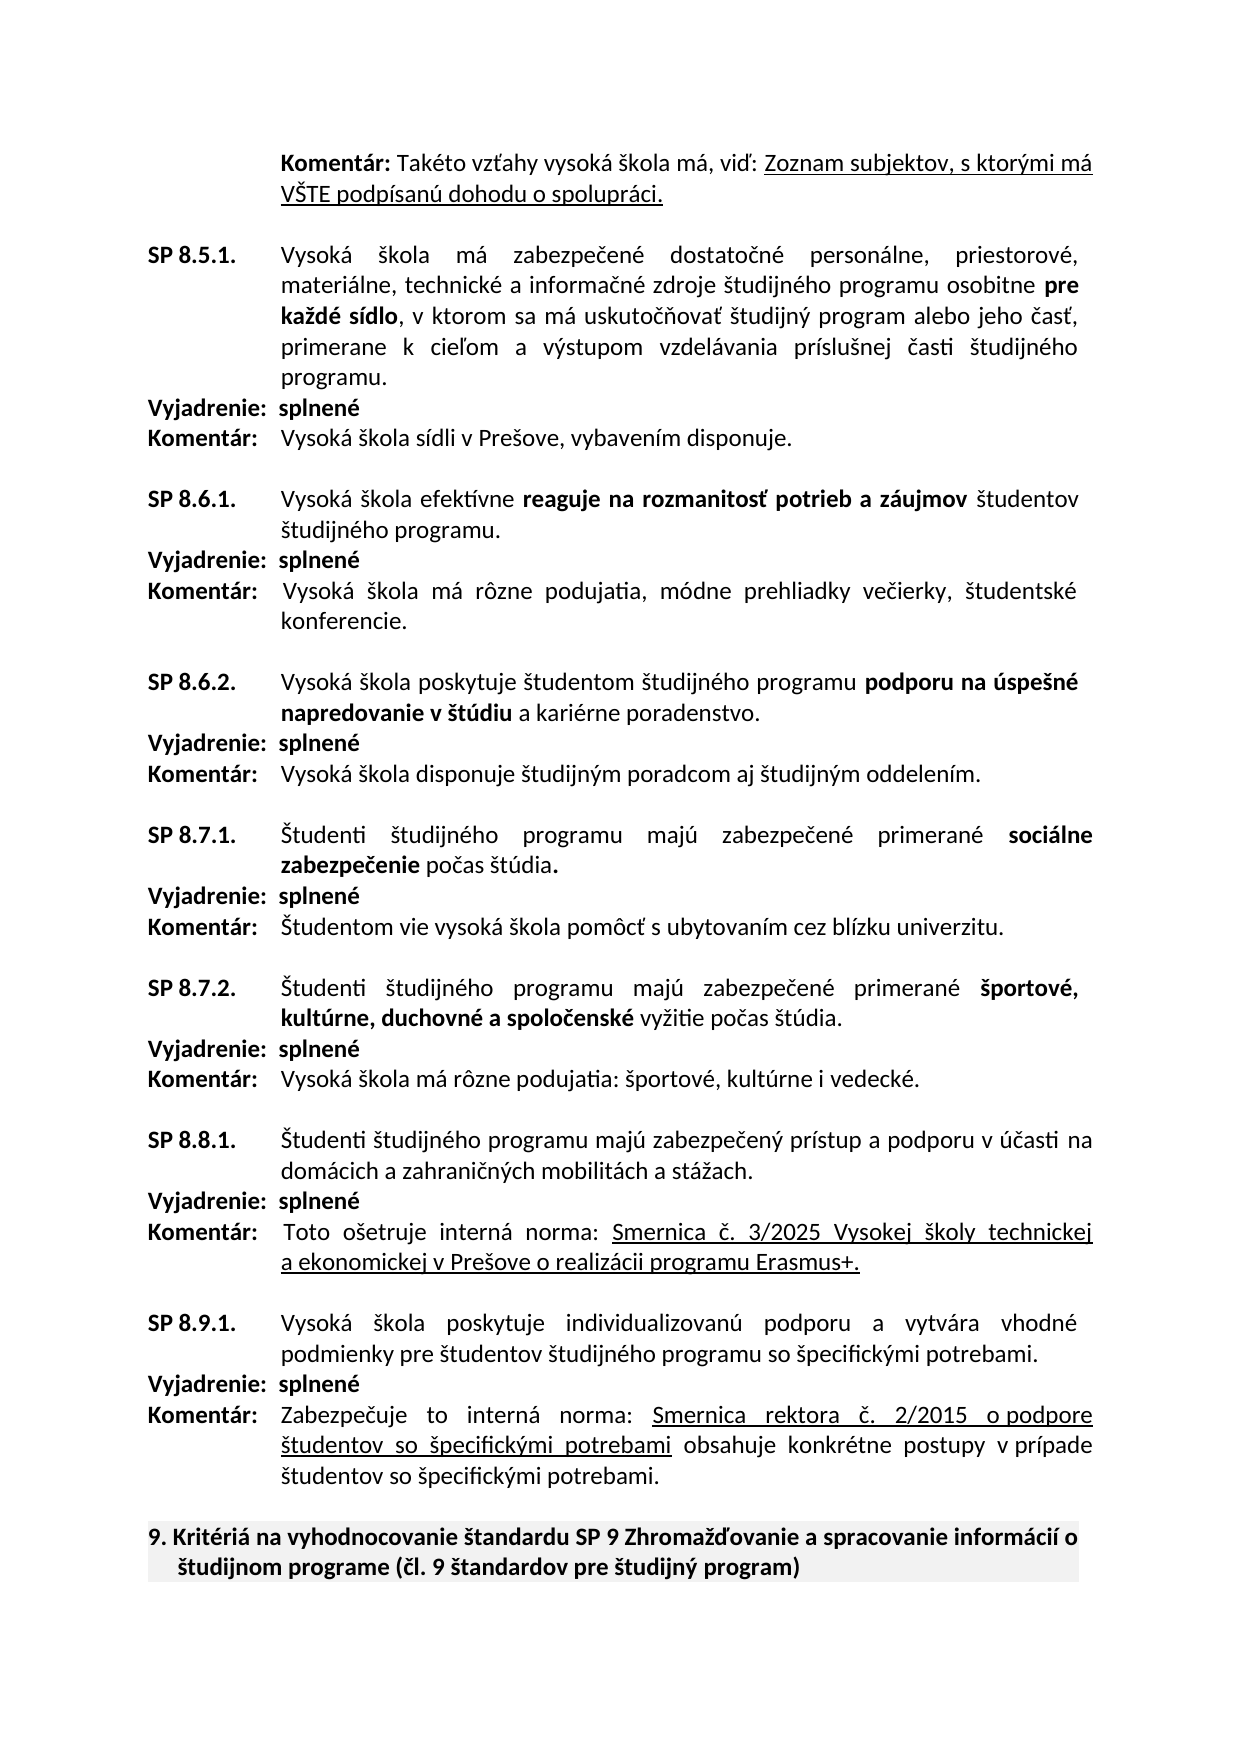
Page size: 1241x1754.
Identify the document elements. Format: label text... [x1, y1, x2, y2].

text Komentár: Vysoká škola disponuje študijným poradcom aj študijným oddelením. [148, 758, 1078, 788]
text Komentár: Takéto vzťahy vysoká škola má, viď: Zoznam subjektov, s ktorými má VŠTE podpísanú dohodu o spolupráci. [281, 148, 1093, 209]
text Vyjadrenie: [148, 1033, 1078, 1063]
text Vyjadrenie: [148, 1368, 1078, 1399]
text SP 8.7.2. Študenti študijného programu majú zabezpečené primerané športové, kultúrne, duchovné a spoločenské vyžitie počas štúdia. [148, 972, 1079, 1033]
text SP 8.6.2. Vysoká škola poskytuje študentom študijného programu podporu na úspešné napredovanie v štúdiu a kariérne poradenstvo. [148, 666, 1079, 727]
text Vyjadrenie: [148, 544, 1078, 575]
text SP 8.9.1. Vysoká škola poskytuje individualizovanú podporu a vytvára vhodné podmienky pre študentov študijného programu so špecifickými potrebami. [148, 1307, 1078, 1368]
text Vyjadrenie: [148, 1185, 1078, 1216]
text SP 8.6.1. Vysoká škola efektívne reaguje na rozmanitosť potrieb a záujmov študentov študijného programu. [148, 483, 1079, 544]
text Vyjadrenie: [148, 727, 1078, 758]
text 9. Kritériá na vyhodnocovanie štandardu SP 9 Zhromažďovanie a spracovanie informácií o študijnom programe (čl. 9 štandardov pre študijný program) [148, 1521, 1079, 1582]
text Vyjadrenie: [148, 880, 1078, 911]
text Komentár: Vysoká škola má rôzne podujatia, módne prehliadky večierky, študentské konferencie. [148, 575, 1078, 636]
text SP 8.8.1. Študenti študijného programu majú zabezpečený prístup a podporu v účasti na domácich a zahraničných mobilitách a stážach. [148, 1124, 1093, 1185]
text Komentár: Toto ošetruje interná norma: Smernica č. 3/2025 Vysokej školy technickej a ekonomickej v Prešove o realizácii programu Erasmus+. [148, 1216, 1093, 1277]
text Komentár: Vysoká škola má rôzne podujatia: športové, kultúrne i vedecké. [148, 1063, 1078, 1094]
text SP 8.7.1. Študenti študijného programu majú zabezpečené primerané sociálne zabezpečenie počas štúdia. [148, 819, 1093, 880]
text Komentár: Vysoká škola sídli v Prešove, vybavením disponuje. [148, 422, 1078, 453]
text Komentár: Študentom vie vysoká škola pomôcť s ubytovaním cez blízku univerzitu. [148, 911, 1078, 941]
text Vyjadrenie: [148, 392, 1078, 422]
text SP 8.5.1. Vysoká škola má zabezpečené dostatočné personálne, priestorové, materiálne, technické a informačné zdroje študijného programu osobitne pre každé sídlo, v ktorom sa má uskutočňovať študijný program alebo jeho časť, primerane k cieľom a výstupom vzdelávania príslušnej časti študijného programu. [148, 239, 1079, 392]
text Komentár: Zabezpečuje to interná norma: Smernica rektora č. 2/2015 o podpore študentov so špecifickými potrebami obsahuje konkrétne postupy v prípade študentov so špecifickými potrebami. [148, 1399, 1093, 1491]
